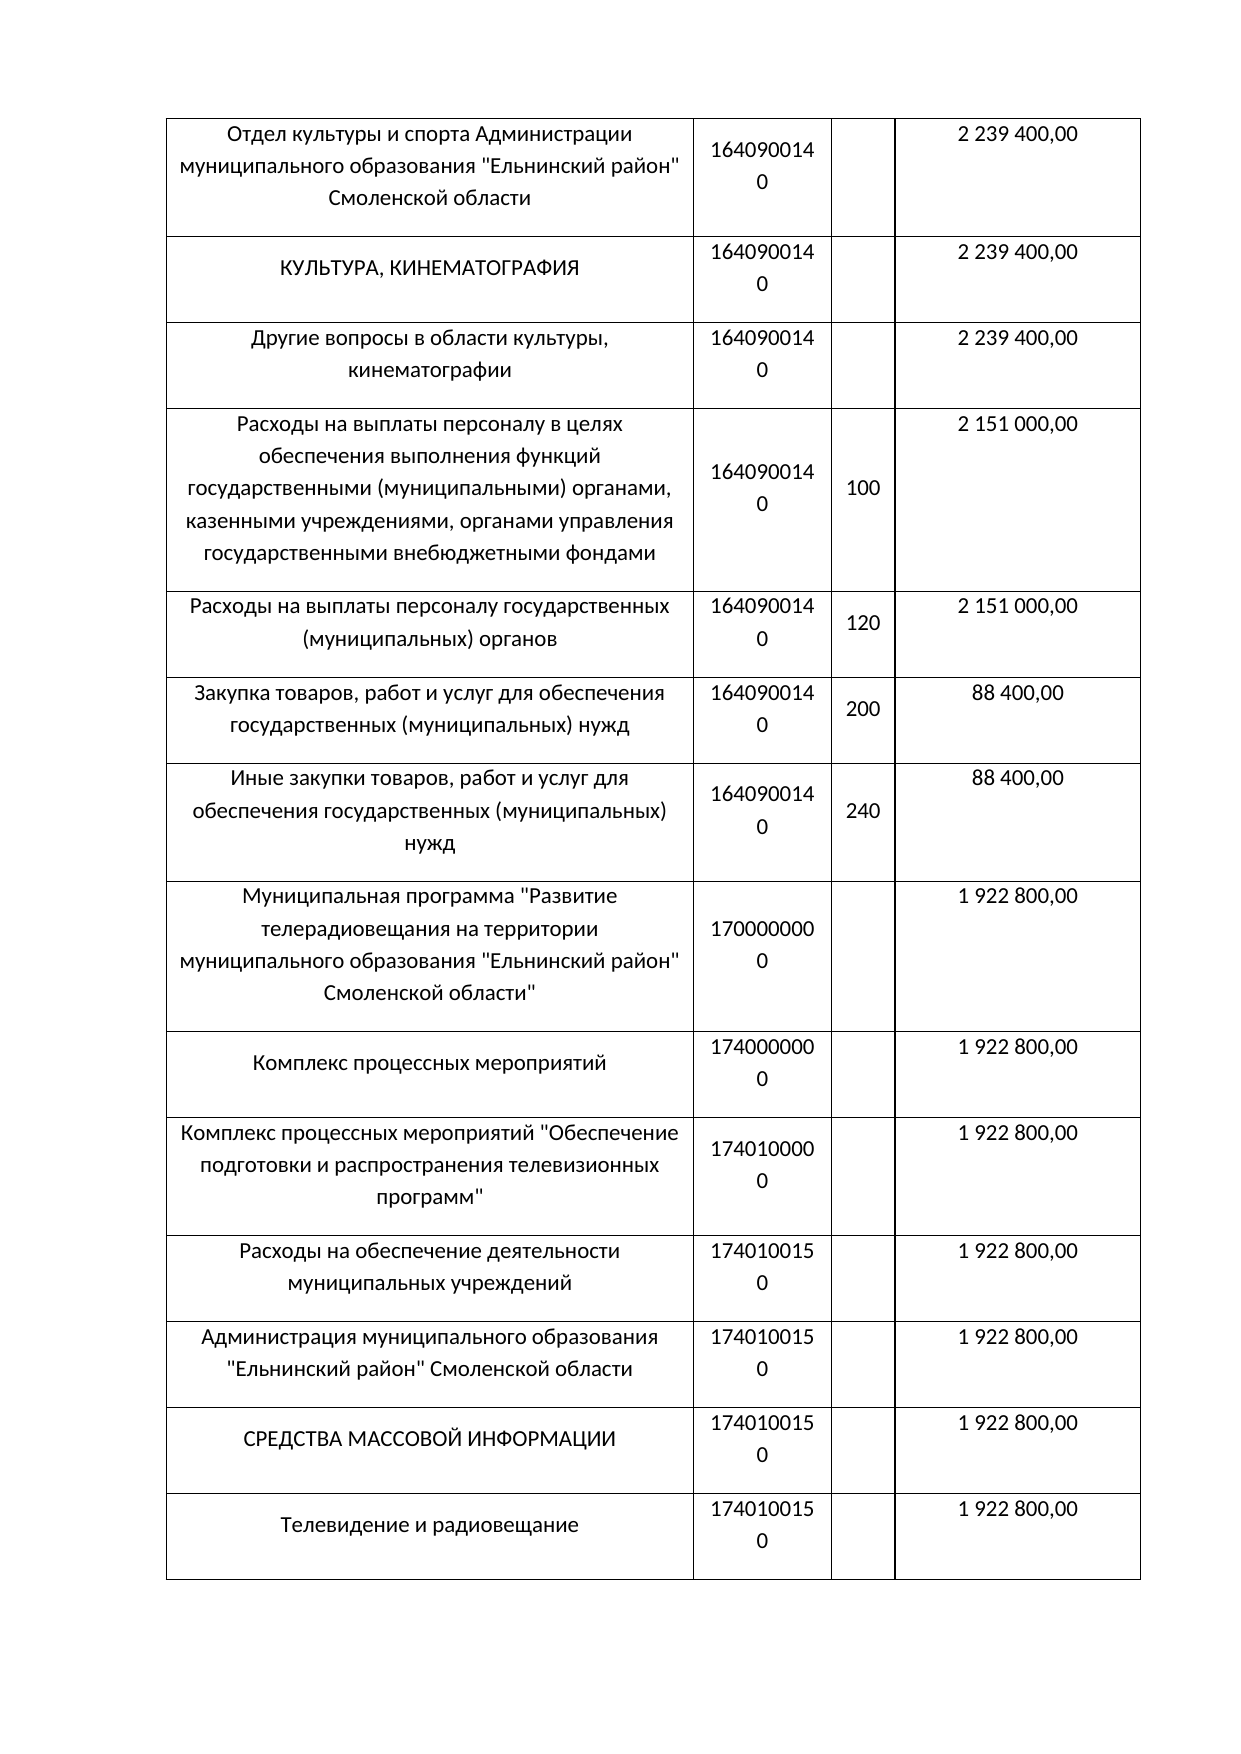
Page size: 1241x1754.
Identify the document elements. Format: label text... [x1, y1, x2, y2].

table_cell [832, 1118, 894, 1235]
table_cell [832, 323, 894, 408]
table_cell 1640900140 [694, 237, 831, 322]
table_cell 120 [832, 592, 894, 677]
table_cell КУЛЬТУРА, КИНЕМАТОГРАФИЯ [167, 237, 693, 322]
table_cell 200 [832, 678, 894, 762]
table_cell 2 151 000,00 [896, 592, 1140, 677]
table_cell 88 400,00 [896, 678, 1140, 762]
table_cell Отдел культуры и спорта Администрации муниципального образования "Ельнинский район" Смоленской области [167, 119, 693, 236]
table_cell 1640900140 [694, 592, 831, 677]
table_cell Иные закупки товаров, работ и услуг для обеспечения государственных (муниципальных) нужд [167, 764, 693, 881]
table_cell Муниципальная программа "Развитие телерадиовещания на территории муниципального образования "Ельнинский район" Смоленской области" [167, 882, 693, 1031]
table_cell 1740000000 [694, 1032, 831, 1117]
table_cell [832, 237, 894, 322]
table_cell 100 [832, 409, 894, 591]
table_cell [832, 1322, 894, 1407]
table_cell 1 922 800,00 [896, 1408, 1140, 1493]
table_cell 2 239 400,00 [896, 237, 1140, 322]
table_cell СРЕДСТВА МАССОВОЙ ИНФОРМАЦИИ [167, 1408, 693, 1493]
table_cell Администрация муниципального образования "Ельнинский район" Смоленской области [167, 1322, 693, 1407]
table_cell 1700000000 [694, 882, 831, 1031]
table_cell 1640900140 [694, 323, 831, 408]
table_cell 1640900140 [694, 119, 831, 236]
table_cell 240 [832, 764, 894, 881]
table_cell [832, 1032, 894, 1117]
table_cell 1640900140 [694, 409, 831, 591]
table_cell 1 922 800,00 [896, 1118, 1140, 1235]
table_cell 2 239 400,00 [896, 119, 1140, 236]
table_cell [832, 1408, 894, 1493]
table_cell 2 151 000,00 [896, 409, 1140, 591]
table_cell [832, 119, 894, 236]
table_cell Расходы на обеспечение деятельности муниципальных учреждений [167, 1236, 693, 1321]
table_cell 1740100000 [694, 1118, 831, 1235]
table_cell Расходы на выплаты персоналу в целях обеспечения выполнения функций государственными (муниципальными) органами, казенными учреждениями, органами управления государственными внебюджетными фондами [167, 409, 693, 591]
table_cell 1740100150 [694, 1236, 831, 1321]
table_cell [832, 1236, 894, 1321]
table_cell Расходы на выплаты персоналу государственных (муниципальных) органов [167, 592, 693, 677]
table_cell 1 922 800,00 [896, 1032, 1140, 1117]
table_cell 1740100150 [694, 1494, 831, 1579]
table_cell 2 239 400,00 [896, 323, 1140, 408]
table_cell Комплекс процессных мероприятий "Обеспечение подготовки и распространения телевизионных программ" [167, 1118, 693, 1235]
table_cell 1 922 800,00 [896, 882, 1140, 1031]
table_cell Комплекс процессных мероприятий [167, 1032, 693, 1117]
table_cell Телевидение и радиовещание [167, 1494, 693, 1579]
table_cell 1 922 800,00 [896, 1494, 1140, 1579]
table_cell 88 400,00 [896, 764, 1140, 881]
table_cell 1740100150 [694, 1408, 831, 1493]
table_cell 1 922 800,00 [896, 1322, 1140, 1407]
table_cell [832, 882, 894, 1031]
table_cell 1740100150 [694, 1322, 831, 1407]
table_cell Закупка товаров, работ и услуг для обеспечения государственных (муниципальных) нужд [167, 678, 693, 762]
table_cell 1 922 800,00 [896, 1236, 1140, 1321]
table_cell [832, 1494, 894, 1579]
table_cell Другие вопросы в области культуры, кинематографии [167, 323, 693, 408]
table_cell 1640900140 [694, 764, 831, 881]
table_cell 1640900140 [694, 678, 831, 762]
